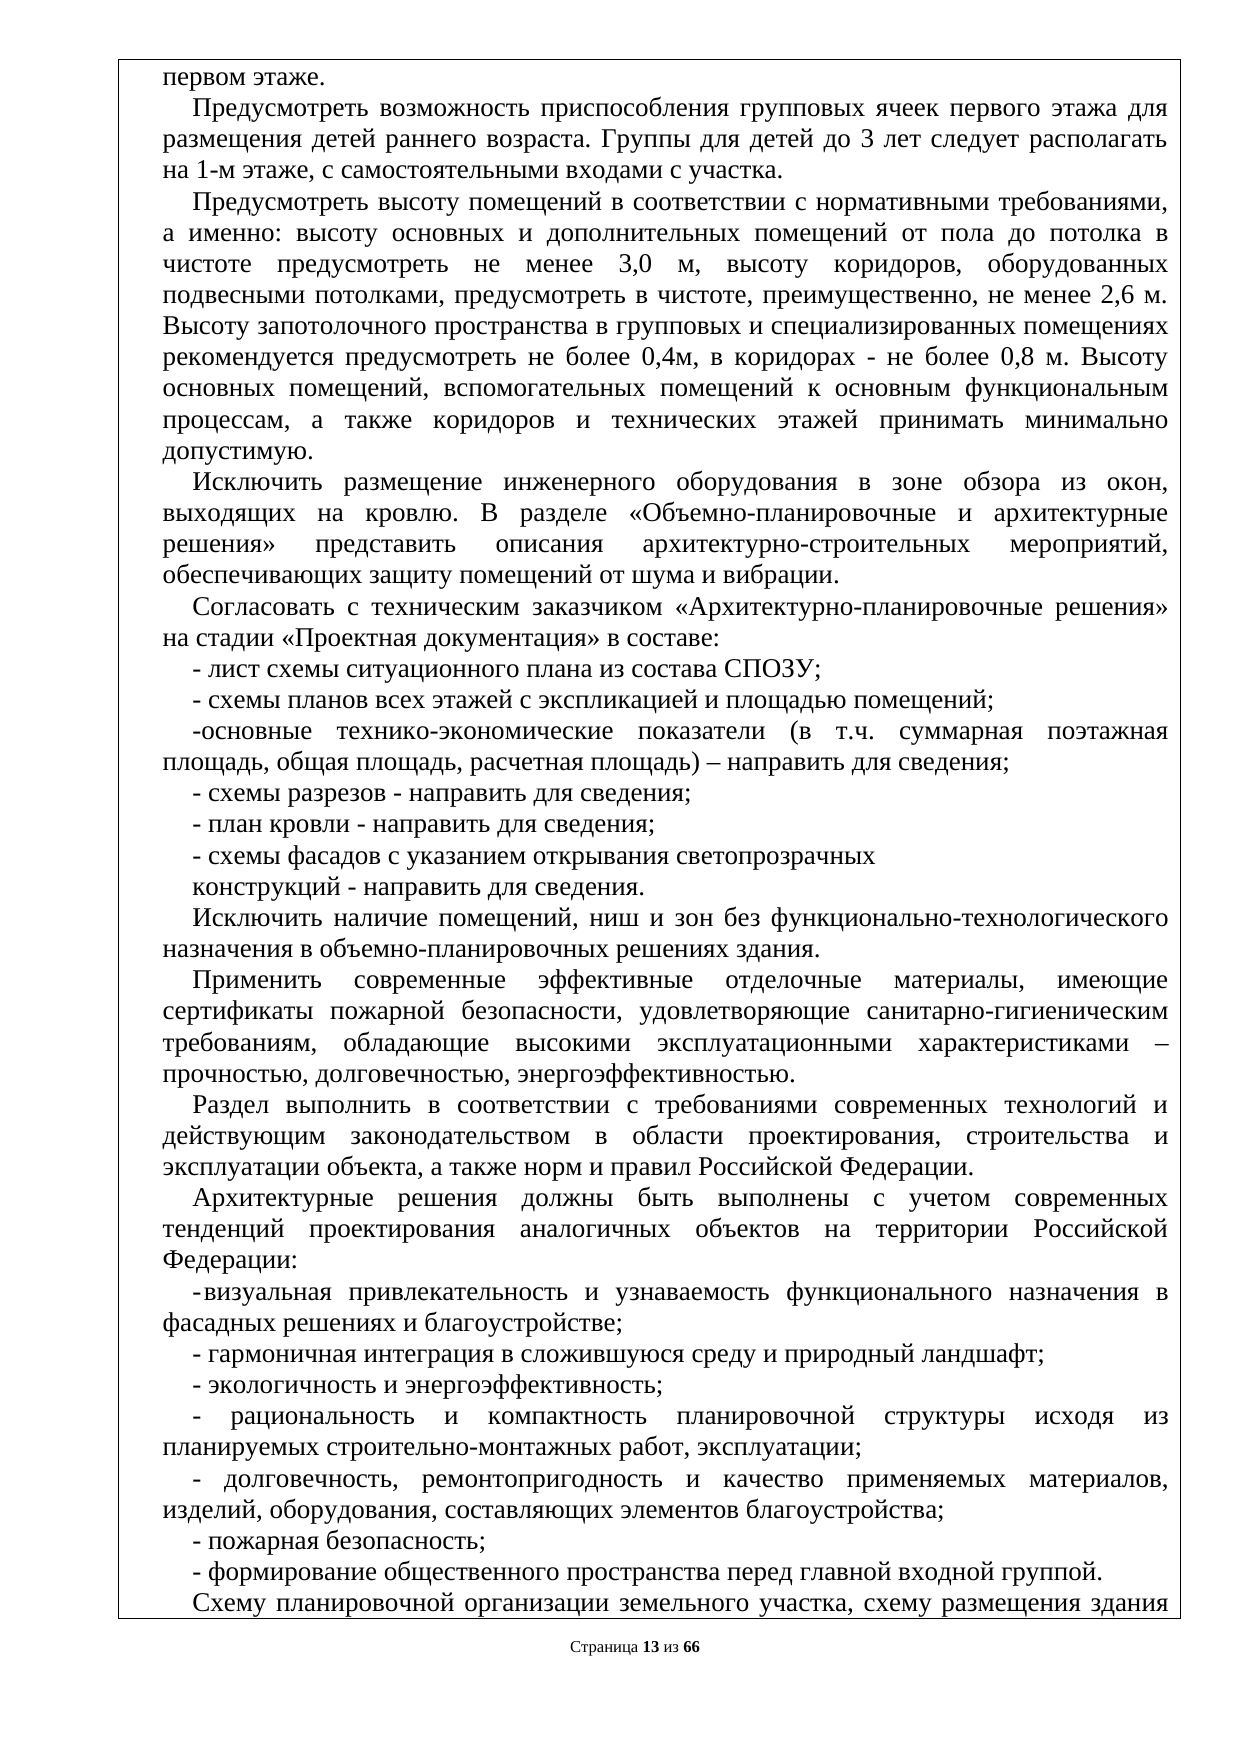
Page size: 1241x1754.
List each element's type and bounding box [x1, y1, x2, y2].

table_cell [119, 60, 1180, 1617]
